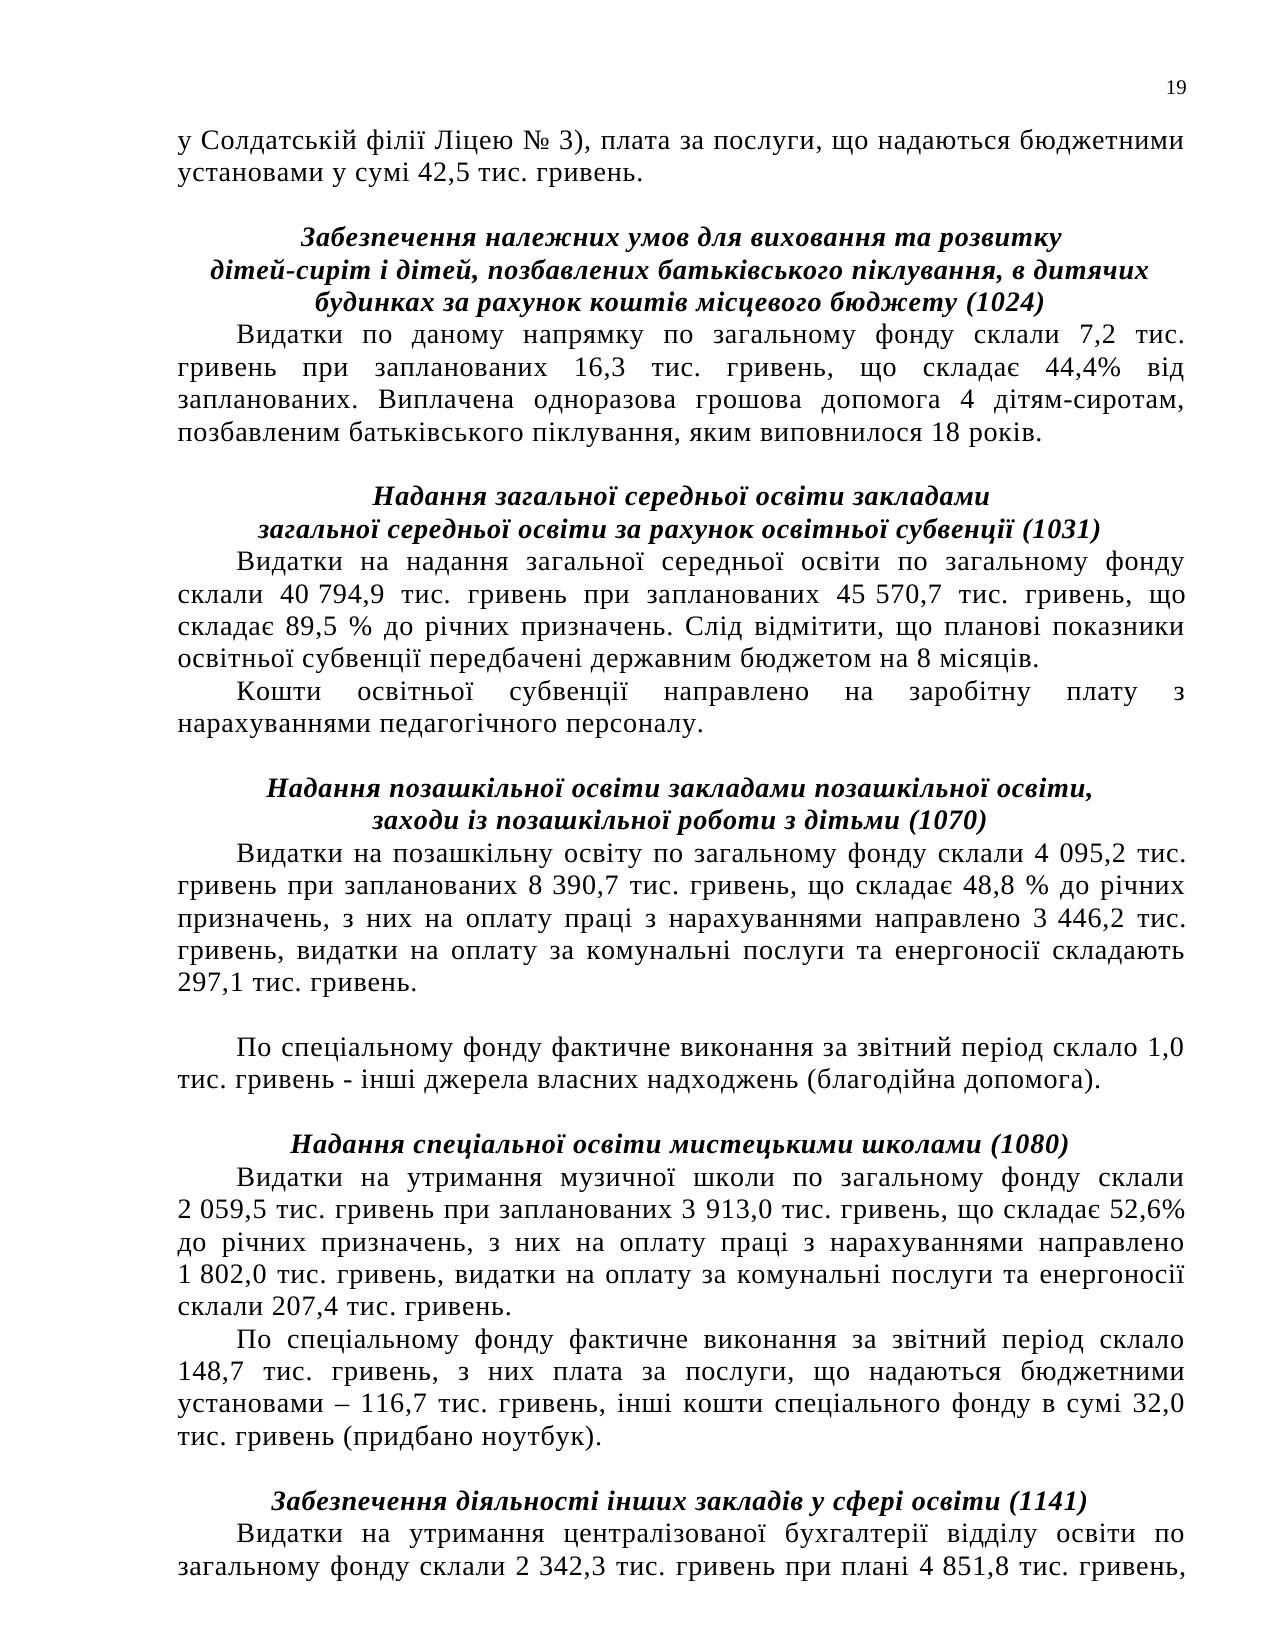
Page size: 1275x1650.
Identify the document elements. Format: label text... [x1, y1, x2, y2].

text Видатки на утримання музичної школи по загальному фонду склали 2 059,5 тис. гривень при запланованих 3 913,0 тис. гривень, що складає 52,6% до річних призначень, з них на оплату праці з нарахуваннями направлено 1 802,0 тис. гривень, видатки на оплату за комунальні послуги та енергоносії склали 207,4 тис. гривень. [177, 1160, 1186, 1322]
text загальної середньої освіти за рахунок освітньої субвенції (1031) [177, 512, 1186, 544]
text Забезпечення діяльності інших закладів у сфері освіти (1141) [177, 1484, 1186, 1516]
text Видатки по даному напрямку по загальному фонду склали 7,2 тис. гривень при запланованих 16,3 тис. гривень, що складає 44,4% від запланованих. Виплачена одноразова грошова допомога 4 дітям-сиротам, позбавленим батьківського піклування, яким виповнилося 18 років. [177, 317, 1186, 447]
text Надання загальної середньої освіти закладами [177, 479, 1186, 512]
text заходи із позашкільної роботи з дітьми (1070) [177, 803, 1186, 836]
text Кошти освітньої субвенції направлено на заробітну плату з нарахуваннями педагогічного персоналу. [177, 674, 1186, 739]
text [177, 1516, 1186, 1581]
text Надання спеціальної освіти мистецькими школами (1080) [177, 1127, 1186, 1160]
text Надання позашкільної освіти закладами позашкільної освіти, [177, 771, 1186, 803]
text Видатки на надання загальної середньої освіти по загальному фонду склали 40 794,9 тис. гривень при запланованих 45 570,7 тис. гривень, що складає 89,5 % до річних призначень. Слід відмітити, що планові показники освітньої субвенції передбачені державним бюджетом на 8 місяців. [177, 544, 1186, 674]
text Видатки на позашкільну освіту по загальному фонду склали 4 095,2 тис. гривень при запланованих 8 390,7 тис. гривень, що складає 48,8 % до річних призначень, з них на оплату праці з нарахуваннями направлено 3 446,2 тис. гривень, видатки на оплату за комунальні послуги та енергоносії складають 297,1 тис. гривень. [177, 836, 1186, 998]
text По спеціальному фонду фактичне виконання за звітний період склало 1,0 тис. гривень - інші джерела власних надходжень (благодійна допомога). [177, 1030, 1186, 1095]
text Забезпечення належних умов для виховання та розвитку [177, 220, 1186, 253]
text По спеціальному фонду фактичне виконання за звітний період склало 148,7 тис. гривень, з них плата за послуги, що надаються бюджетними установами – 116,7 тис. гривень, інші кошти спеціального фонду в сумі 32,0 тис. гривень (придбано ноутбук). [177, 1322, 1186, 1451]
text дітей-сиріт і дітей, позбавлених батьківського піклування, в дитячих будинках за рахунок коштів місцевого бюджету (1024) [177, 253, 1186, 317]
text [177, 123, 1186, 188]
